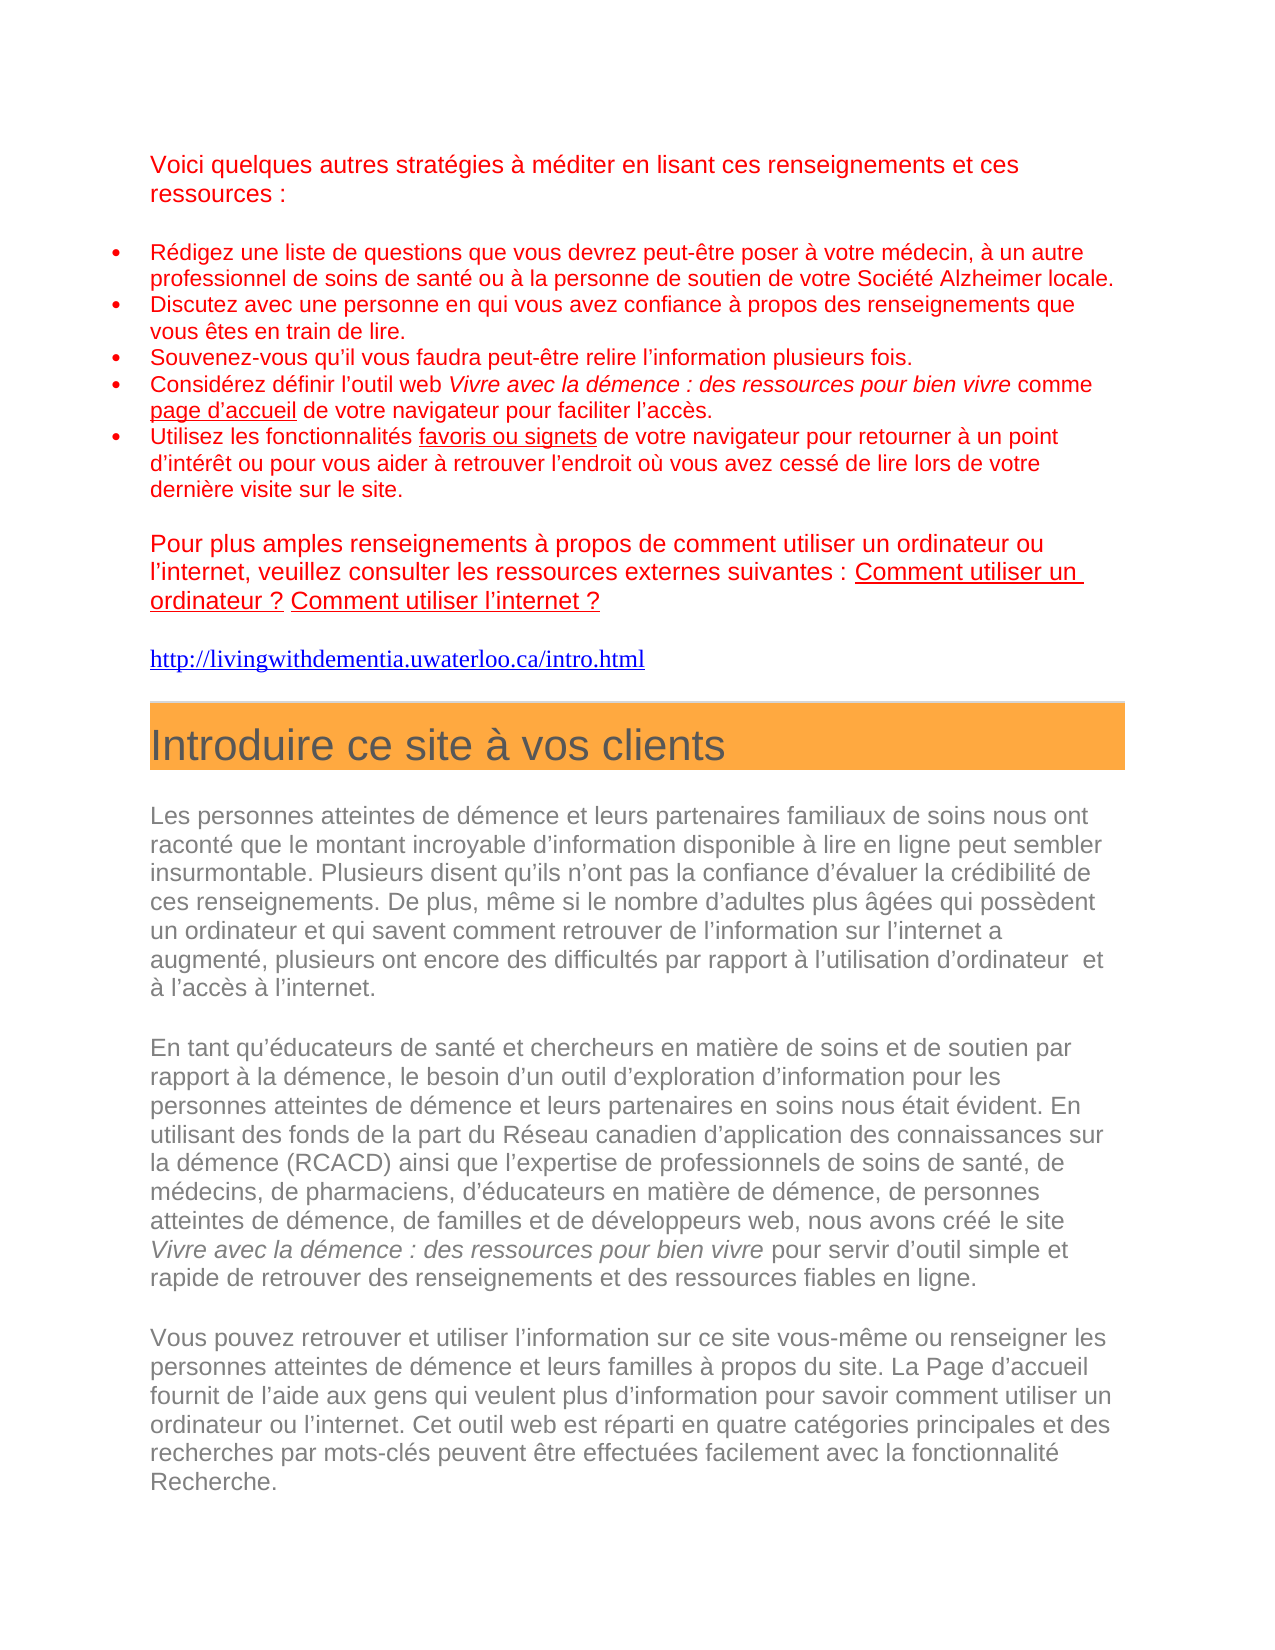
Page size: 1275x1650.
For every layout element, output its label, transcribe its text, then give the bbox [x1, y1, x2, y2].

list Souvenez-vous qu’il vous faudra peut-être relire l’information plusieurs fois. [112, 344, 1125, 371]
text Les personnes atteintes de démence et leurs partenaires familiaux de soins nous ont raconté que le montant incroyable d’information disponible à lire en ligne peut sembler insurmontable. Plusieurs disent qu’ils n’ont pas la confiance d’évaluer la crédibilité de ces renseignements. De plus, même si le nombre d’adultes plus âgées qui possèdent un ordinateur et qui savent comment retrouver de l’information sur l’internet a augmenté, plusieurs ont encore des difficultés par rapport à l’utilisation d’ordinateur et à l’accès à l’internet. [150, 801, 1125, 1002]
text http://livingwithdementia.uwaterloo.ca/intro.html [150, 644, 1125, 672]
subtitle Introduire ce site à vos clients [150, 703, 1125, 770]
text En tant qu’éducateurs de santé et chercheurs en matière de soins et de soutien par rapport à la démence, le besoin d’un outil d’exploration d’information pour les personnes atteintes de démence et leurs partenaires en soins nous était évident. En utilisant des fonds de la part du Réseau canadien d’application des connaissances sur la démence (RCACD) ainsi que l’expertise de professionnels de soins de santé, de médecins, de pharmaciens, d’éducateurs en matière de démence, de personnes atteintes de démence, de familles et de développeurs web, nous avons créé le site Vivre avec la démence : des ressources pour bien vivre pour servir d’outil simple et rapide de retrouver des renseignements et des ressources fiables en ligne. [150, 1033, 1125, 1292]
text Vous pouvez retrouver et utiliser l’information sur ce site vous-même ou renseigner les personnes atteintes de démence et leurs familles à propos du site. La Page d’accueil fournit de l’aide aux gens qui veulent plus d’information pour savoir comment utiliser un ordinateur ou l’internet. Cet outil web est réparti en quatre catégories principales et des recherches par mots-clés peuvent être effectuées facilement avec la fonctionnalité Recherche. [150, 1323, 1125, 1496]
list Utilisez les fonctionnalités favoris ou signets de votre navigateur pour retourner à un point d’intérêt ou pour vous aider à retrouver l’endroit où vous avez cessé de lire lors de votre dernière visite sur le site. [112, 423, 1125, 502]
list Rédigez une liste de questions que vous devrez peut-être poser à votre médecin, à un autre professionnel de soins de santé ou à la personne de soutien de votre Société Alzheimer locale. [112, 239, 1125, 291]
list Considérez définir l’outil web Vivre avec la démence : des ressources pour bien vivre comme page d’accueil de votre navigateur pour faciliter l’accès. [112, 371, 1125, 423]
text Pour plus amples renseignements à propos de comment utiliser un ordinateur ou l’internet, veuillez consulter les ressources externes suivantes : Comment utiliser un ordinateur ? Comment utiliser l’internet ? [150, 529, 1125, 615]
text Voici quelques autres stratégies à méditer en lisant ces renseignements et ces ressources : [150, 150, 1125, 207]
list Discutez avec une personne en qui vous avez confiance à propos des renseignements que vous êtes en train de lire. [112, 291, 1125, 344]
